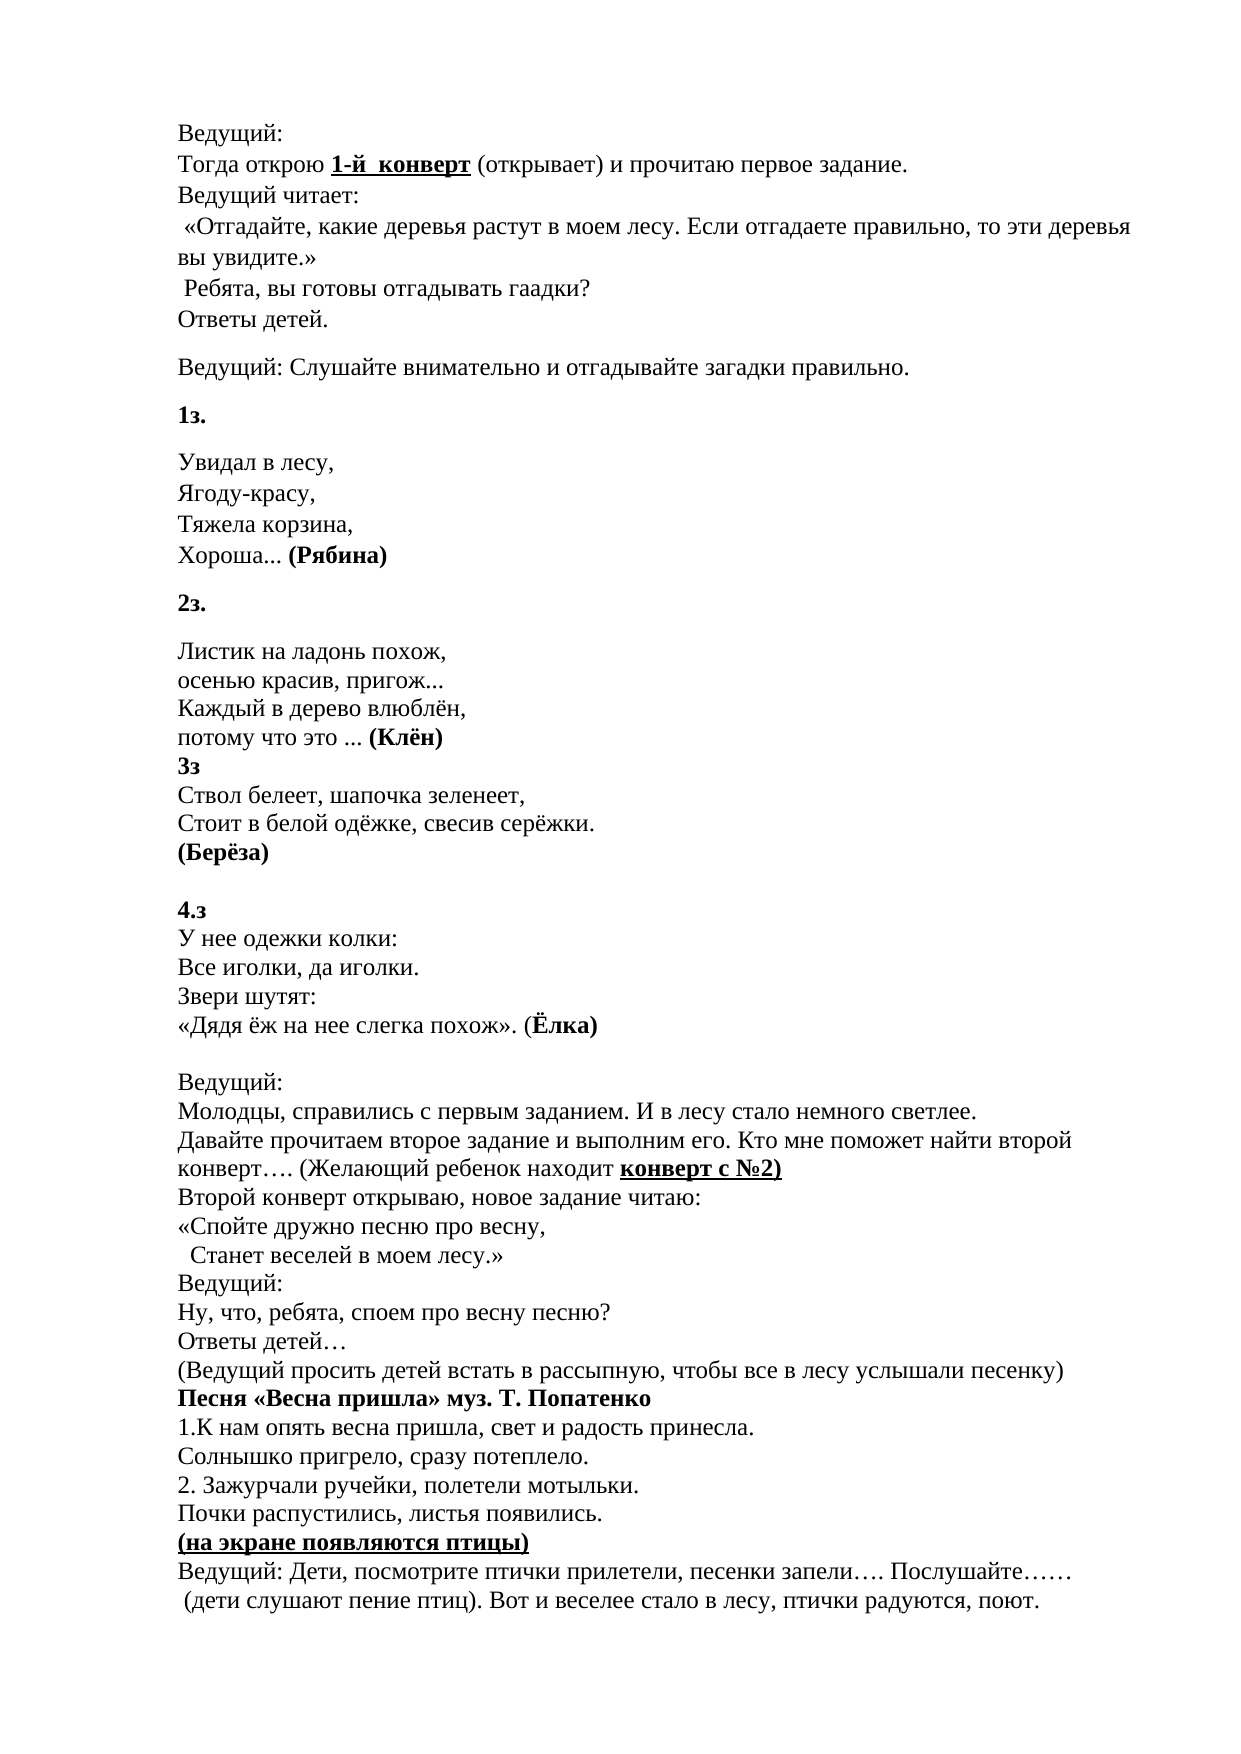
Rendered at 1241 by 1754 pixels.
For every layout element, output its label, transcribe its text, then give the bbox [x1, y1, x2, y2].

text «Спойте дружно песню про весну, [177, 1211, 1152, 1240]
text 2з. [177, 588, 1152, 617]
text Тогда открою 1-й конверт (открывает) и прочитаю первое задание. [177, 149, 1152, 178]
text (на экране появляются птицы) [177, 1527, 1152, 1556]
text Ствол белеет, шапочка зеленеет, Стоит в белой одёжке, свесив серёжки. (Берёза) [177, 780, 1152, 866]
text 1.К нам опять весна пришла, свет и радость принесла. [177, 1412, 1152, 1441]
text Солнышко пригрело, сразу потеплело. [177, 1441, 1152, 1470]
text 4.з [177, 895, 1152, 923]
text Ведущий: [177, 1067, 1152, 1096]
text Увидал в лесу, Ягоду-красу, Тяжела корзина, Хороша... (Рябина) [177, 447, 1152, 569]
text (дети слушают пение птиц). Вот и веселее стало в лесу, птички радуются, поют. [177, 1585, 1152, 1613]
text Ведущий читает: [177, 180, 1152, 209]
text У нее одежки колки: Все иголки, да иголки. Звери шутят: «Дядя ёж на нее слегка похож». (Ёлка) [177, 923, 1152, 1038]
text 2. Зажурчали ручейки, полетели мотыльки. [177, 1470, 1152, 1498]
text Ведущий: Дети, посмотрите птички прилетели, песенки запели…. Послушайте…… [177, 1556, 1152, 1585]
text Ну, что, ребята, споем про весну песню? [177, 1297, 1152, 1326]
text Ответы детей. [177, 304, 1152, 333]
text Ответы детей… [177, 1326, 1152, 1355]
text Песня «Весна пришла» муз. Т. Попатенко [177, 1383, 1152, 1412]
text Молодцы, справились с первым заданием. И в лесу стало немного светлее. [177, 1096, 1152, 1125]
text 1з. [177, 400, 1152, 428]
text «Отгадайте, какие деревья растут в моем лесу. Если отгадаете правильно, то эти деревья вы увидите.» [177, 211, 1152, 271]
text Ведущий: [177, 118, 1152, 147]
text Почки распустились, листья появились. [177, 1498, 1152, 1527]
text Ведущий: [177, 1268, 1152, 1297]
text Второй конверт открываю, новое задание читаю: [177, 1182, 1152, 1211]
text Листик на ладонь похож, осенью красив, пригож... Каждый в дерево влюблён, потому что это ... (Клён) [177, 636, 1152, 751]
text Давайте прочитаем второе задание и выполним его. Кто мне поможет найти второй конверт…. (Желающий ребенок находит конверт с №2) [177, 1125, 1152, 1182]
text Ведущий: Слушайте внимательно и отгадывайте загадки правильно. [177, 352, 1152, 381]
text Ребята, вы готовы отгадывать гаадки? [177, 273, 1152, 302]
text (Ведущий просить детей встать в рассыпную, чтобы все в лесу услышали песенку) [177, 1355, 1152, 1383]
text Станет веселей в моем лесу.» [177, 1240, 1152, 1268]
text 3з [177, 751, 1152, 780]
